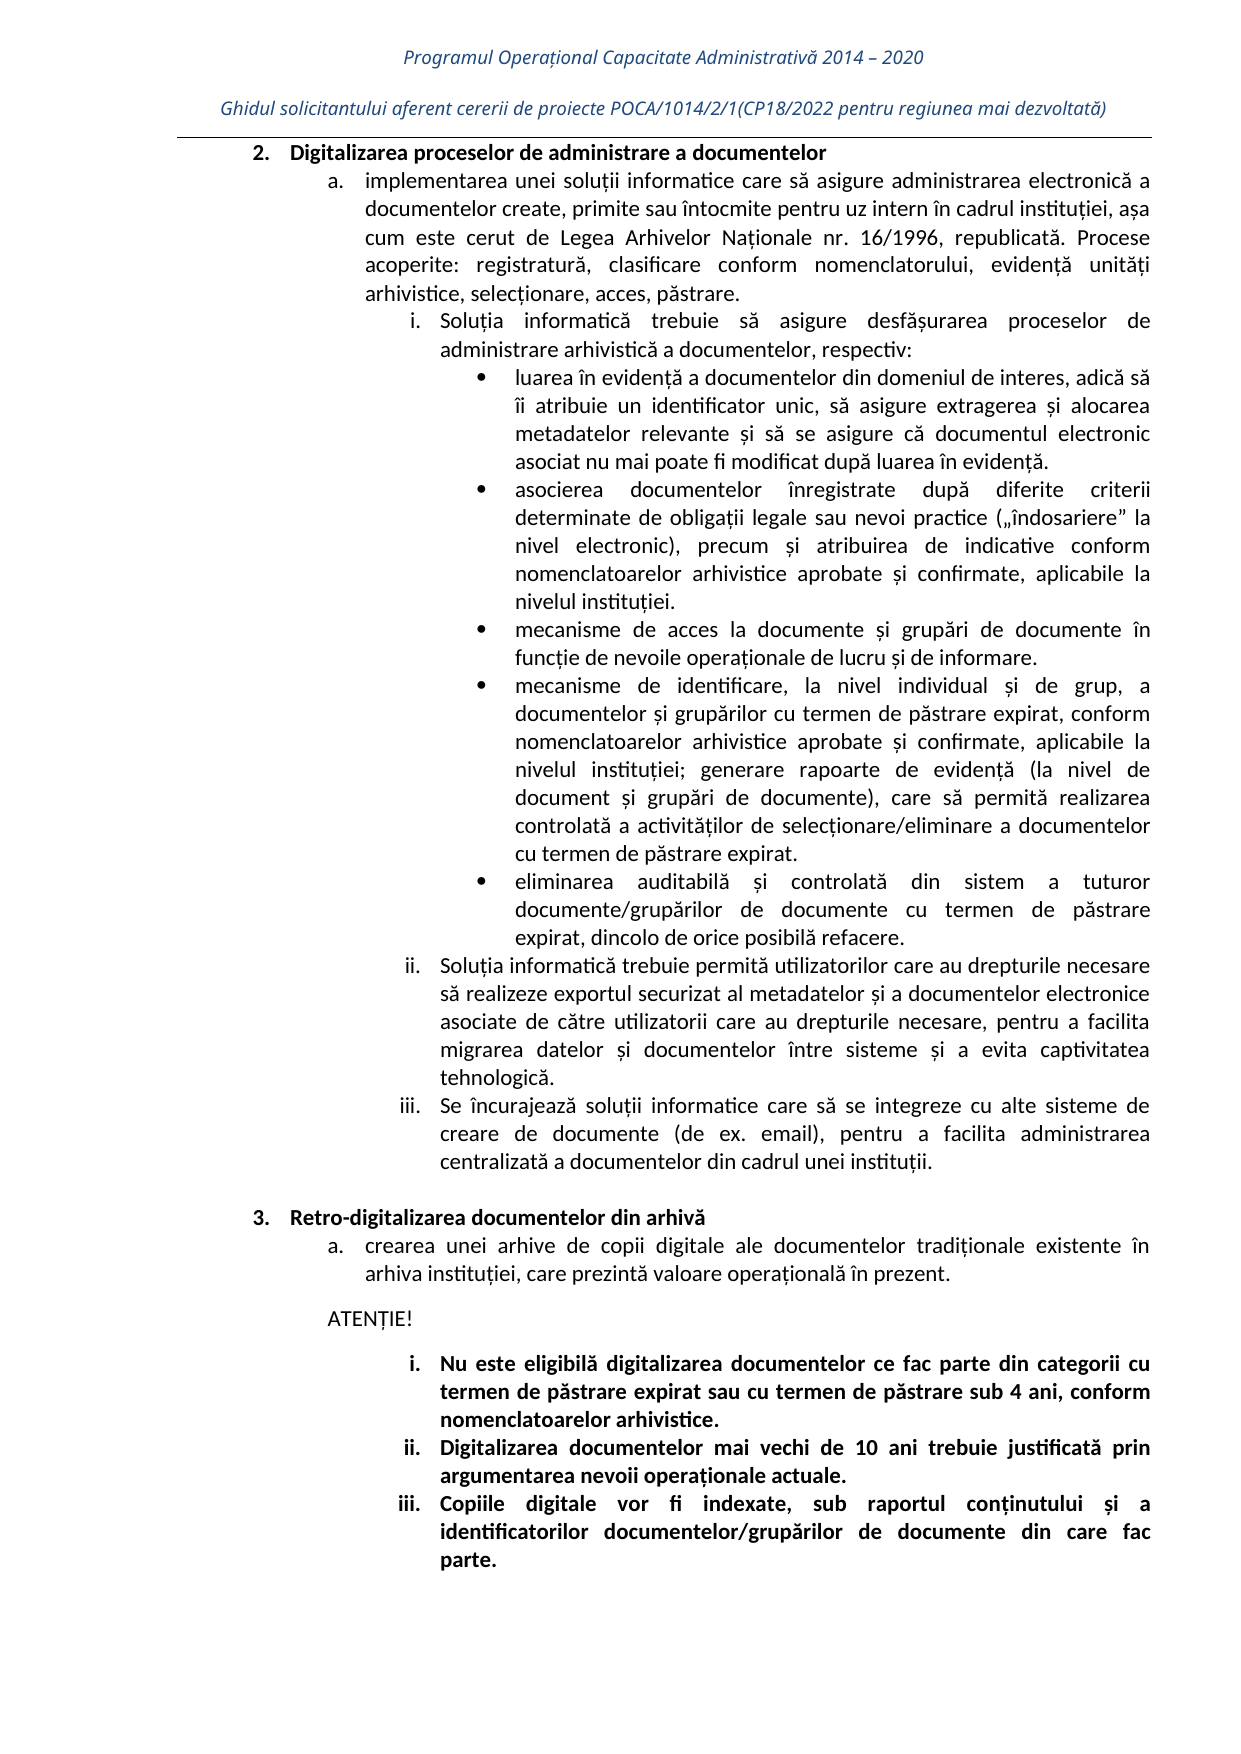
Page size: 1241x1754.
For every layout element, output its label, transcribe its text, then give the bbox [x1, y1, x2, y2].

list eliminarea auditabilă și controlată din sistem a tuturor documente/grupărilor de documente cu termen de păstrare expirat, dincolo de orice posibilă refacere. [477, 867, 1152, 951]
list Soluția informatică trebuie să asigure desfășurarea proceselor de administrare arhivistică a documentelor, respectiv: [421, 307, 1152, 363]
text ATENȚIE! [327, 1304, 1152, 1332]
list Nu este eligibilă digitalizarea documentelor ce fac parte din categorii cu termen de păstrare expirat sau cu termen de păstrare sub 4 ani, conform nomenclatoarelor arhivistice. [421, 1349, 1152, 1433]
list crearea unei arhive de copii digitale ale documentelor tradiționale existente în arhiva instituției, care prezintă valoare operațională în prezent. [327, 1231, 1152, 1287]
list implementarea unei soluții informatice care să asigure administrarea electronică a documentelor create, primite sau întocmite pentru uz intern în cadrul instituției, așa cum este cerut de Legea Arhivelor Naționale nr. 16/1996, republicată. Procese acoperite: registratură, clasificare conform nomenclatorului, evidență unități arhivistice, selecționare, acces, păstrare. [327, 167, 1152, 307]
list Copiile digitale vor fi indexate, sub raportul conținutului și a identificatorilor documentelor/grupărilor de documente din care fac parte. [421, 1489, 1152, 1573]
list Digitalizarea proceselor de administrare a documentelor [252, 138, 1152, 167]
list mecanisme de identificare, la nivel individual și de grup, a documentelor și grupărilor cu termen de păstrare expirat, conform nomenclatoarelor arhivistice aprobate și confirmate, aplicabile la nivelul instituției; generare rapoarte de evidență (la nivel de document și grupări de documente), care să permită realizarea controlată a activităților de selecționare/eliminare a documentelor cu termen de păstrare expirat. [477, 671, 1152, 867]
list luarea în evidență a documentelor din domeniul de interes, adică să îi atribuie un identificator unic, să asigure extragerea și alocarea metadatelor relevante și să se asigure că documentul electronic asociat nu mai poate fi modificat după luarea în evidență. [477, 363, 1152, 475]
list Retro-digitalizarea documentelor din arhivă [252, 1203, 1152, 1231]
list Soluția informatică trebuie permită utilizatorilor care au drepturile necesare să realizeze exportul securizat al metadatelor și a documentelor electronice asociate de către utilizatorii care au drepturile necesare, pentru a facilita migrarea datelor și documentelor între sisteme și a evita captivitatea tehnologică. [421, 951, 1152, 1091]
list asocierea documentelor înregistrate după diferite criterii determinate de obligații legale sau nevoi practice („îndosariere” la nivel electronic), precum și atribuirea de indicative conform nomenclatoarelor arhivistice aprobate și confirmate, aplicabile la nivelul instituției. [477, 475, 1152, 615]
list Digitalizarea documentelor mai vechi de 10 ani trebuie justificată prin argumentarea nevoii operaționale actuale. [421, 1433, 1152, 1489]
list mecanisme de acces la documente și grupări de documente în funcție de nevoile operaționale de lucru și de informare. [477, 615, 1152, 671]
list Se încurajează soluții informatice care să se integreze cu alte sisteme de creare de documente (de ex. email), pentru a facilita administrarea centralizată a documentelor din cadrul unei instituții. [421, 1091, 1152, 1175]
